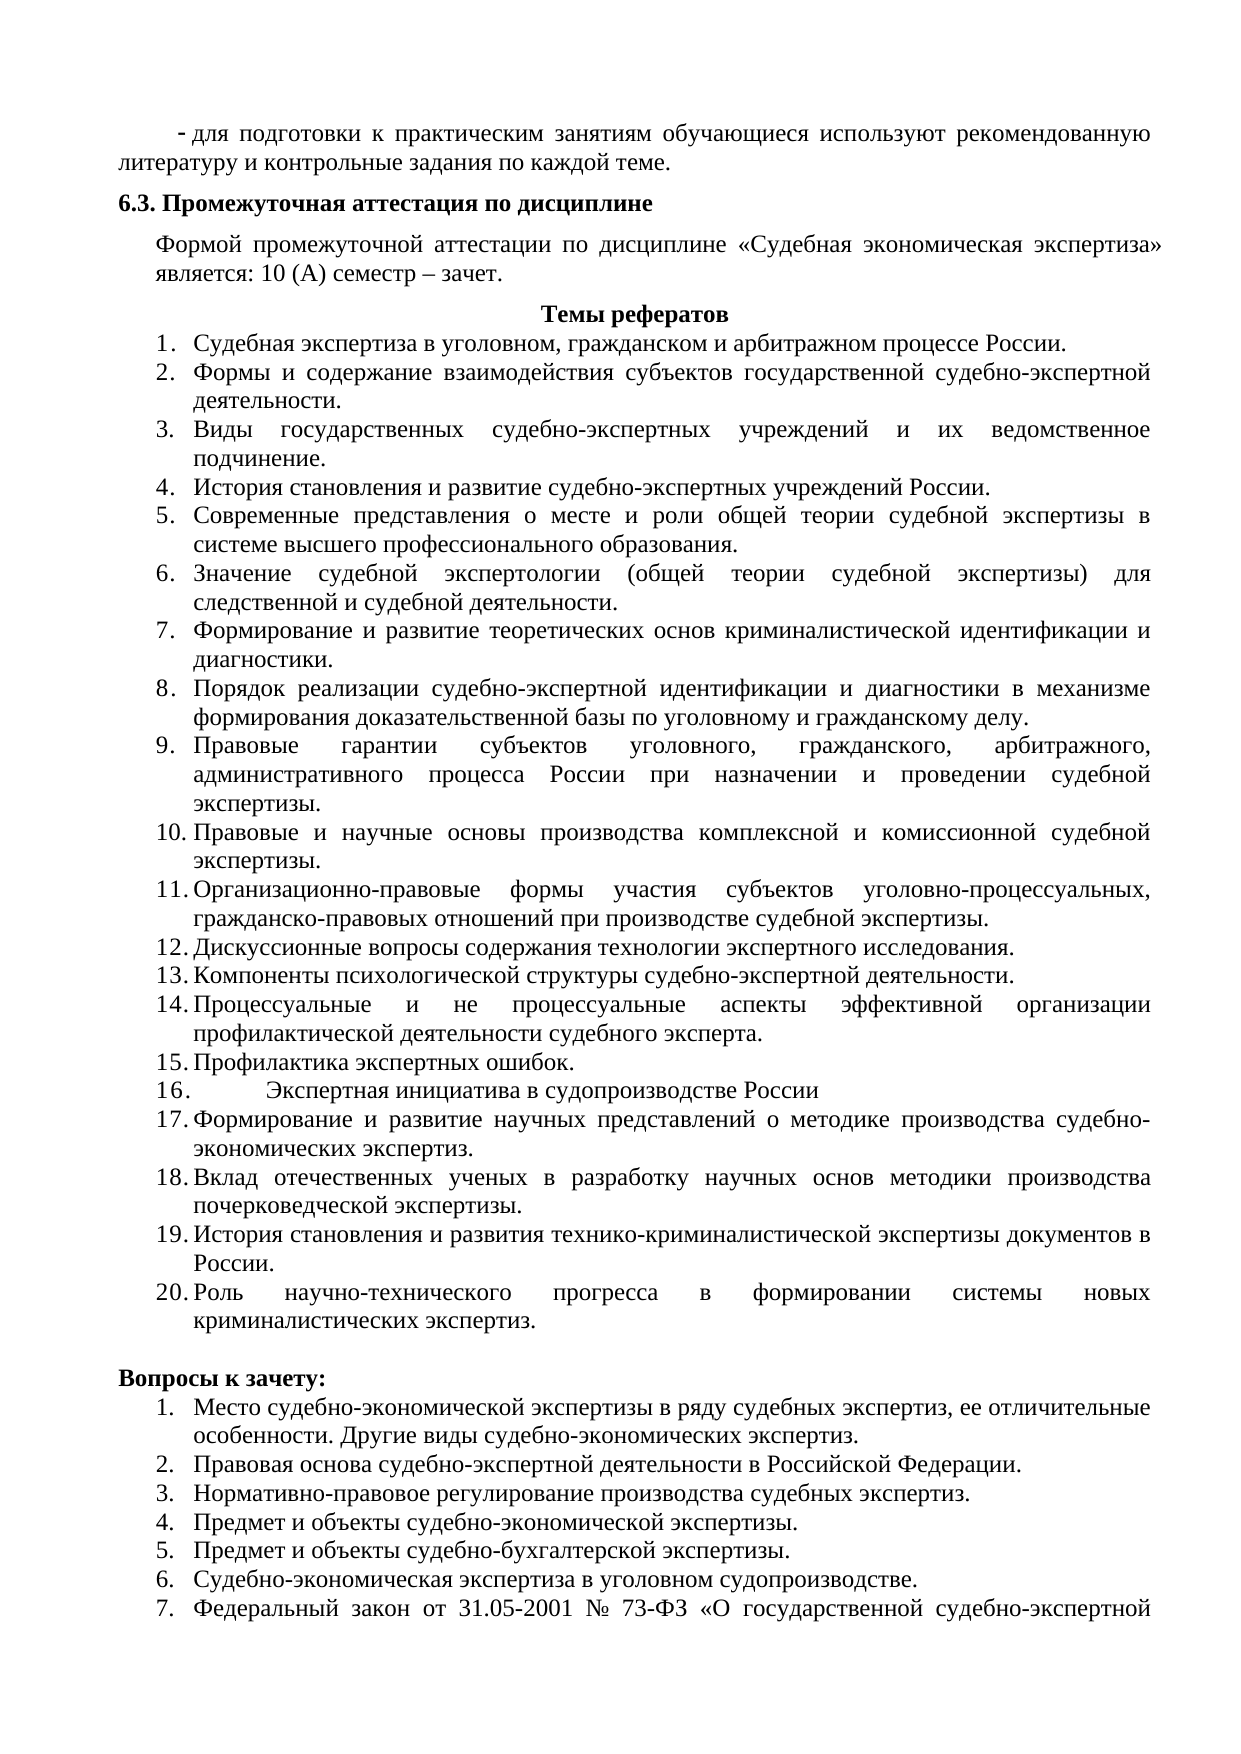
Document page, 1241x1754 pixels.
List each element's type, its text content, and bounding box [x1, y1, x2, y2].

list Компоненты психологической структуры судебно-экспертной деятельности. [156, 961, 1152, 989]
list Правовая основа судебно-экспертной деятельности в Российской Федерации. [156, 1449, 1152, 1478]
list Виды государственных судебно-экспертных учреждений и их ведомственное подчинение. [156, 414, 1152, 472]
list Формирование и развитие теоретических основ криминалистической идентификации и диагностики. [156, 616, 1152, 673]
list Значение судебной экспертологии (общей теории судебной экспертизы) для следственной и судебной деятельности. [156, 558, 1152, 616]
list Организационно-правовые формы участия субъектов уголовно-процессуальных, гражданско-правовых отношений при производстве судебной экспертизы. [156, 874, 1152, 932]
list Формирование и развитие научных представлений о методике производства судебно-экономических экспертиз. [156, 1104, 1152, 1162]
list Предмет и объекты судебно-бухгалтерской экспертизы. [156, 1536, 1152, 1564]
list История становления и развития технико-криминалистической экспертизы документов в России. [156, 1219, 1152, 1277]
list Вклад отечественных ученых в разработку научных основ методики производства почерковедческой экспертизы. [156, 1162, 1152, 1219]
list История становления и развитие судебно-экспертных учреждений России. [156, 472, 1152, 501]
list Нормативно-правовое регулирование производства судебных экспертиз. [156, 1478, 1152, 1507]
list Правовые гарантии субъектов уголовного, гражданского, арбитражного, административного процесса России при назначении и проведении судебной экспертизы. [156, 731, 1152, 817]
text 6.3. Промежуточная аттестация по дисциплине [118, 188, 1152, 217]
list для подготовки к практическим занятиям обучающиеся используют рекомендованную литературу и контрольные задания по каждой теме. [118, 118, 1152, 176]
list Профилактика экспертных ошибок. [156, 1047, 1152, 1076]
text Вопросы к зачету: [118, 1363, 1152, 1392]
list Предмет и объекты судебно-экономической экспертизы. [156, 1507, 1152, 1536]
list Современные представления о месте и роли общей теории судебной экспертизы в системе высшего профессионального образования. [156, 501, 1152, 558]
text Темы рефератов [118, 299, 1152, 328]
text Формой промежуточной аттестации по дисциплине «Судебная экономическая экспертиза» является: 10 (А) семестр – зачет. [155, 229, 1163, 287]
list Судебно-экономическая экспертиза в уголовном судопроизводстве. [156, 1564, 1152, 1593]
list Роль научно-технического прогресса в формировании системы новых криминалистических экспертиз. [156, 1277, 1152, 1334]
list Порядок реализации судебно-экспертной идентификации и диагностики в механизме формирования доказательственной базы по уголовному и гражданскому делу. [156, 673, 1152, 731]
list Процессуальные и не процессуальные аспекты эффективной организации профилактической деятельности судебного эксперта. [156, 989, 1152, 1047]
list Правовые и научные основы производства комплексной и комиссионной судебной экспертизы. [156, 817, 1152, 874]
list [156, 1593, 1152, 1622]
list Место судебно-экономической экспертизы в ряду судебных экспертиз, ее отличительные особенности. Другие виды судебно-экономических экспертиз. [156, 1392, 1152, 1449]
list Экспертная инициатива в судопроизводстве России [156, 1076, 1152, 1104]
list Судебная экспертиза в уголовном, гражданском и арбитражном процессе России. [156, 328, 1152, 357]
list Формы и содержание взаимодействия субъектов государственной судебно-экспертной деятельности. [156, 357, 1152, 414]
list Дискуссионные вопросы содержания технологии экспертного исследования. [156, 932, 1152, 961]
